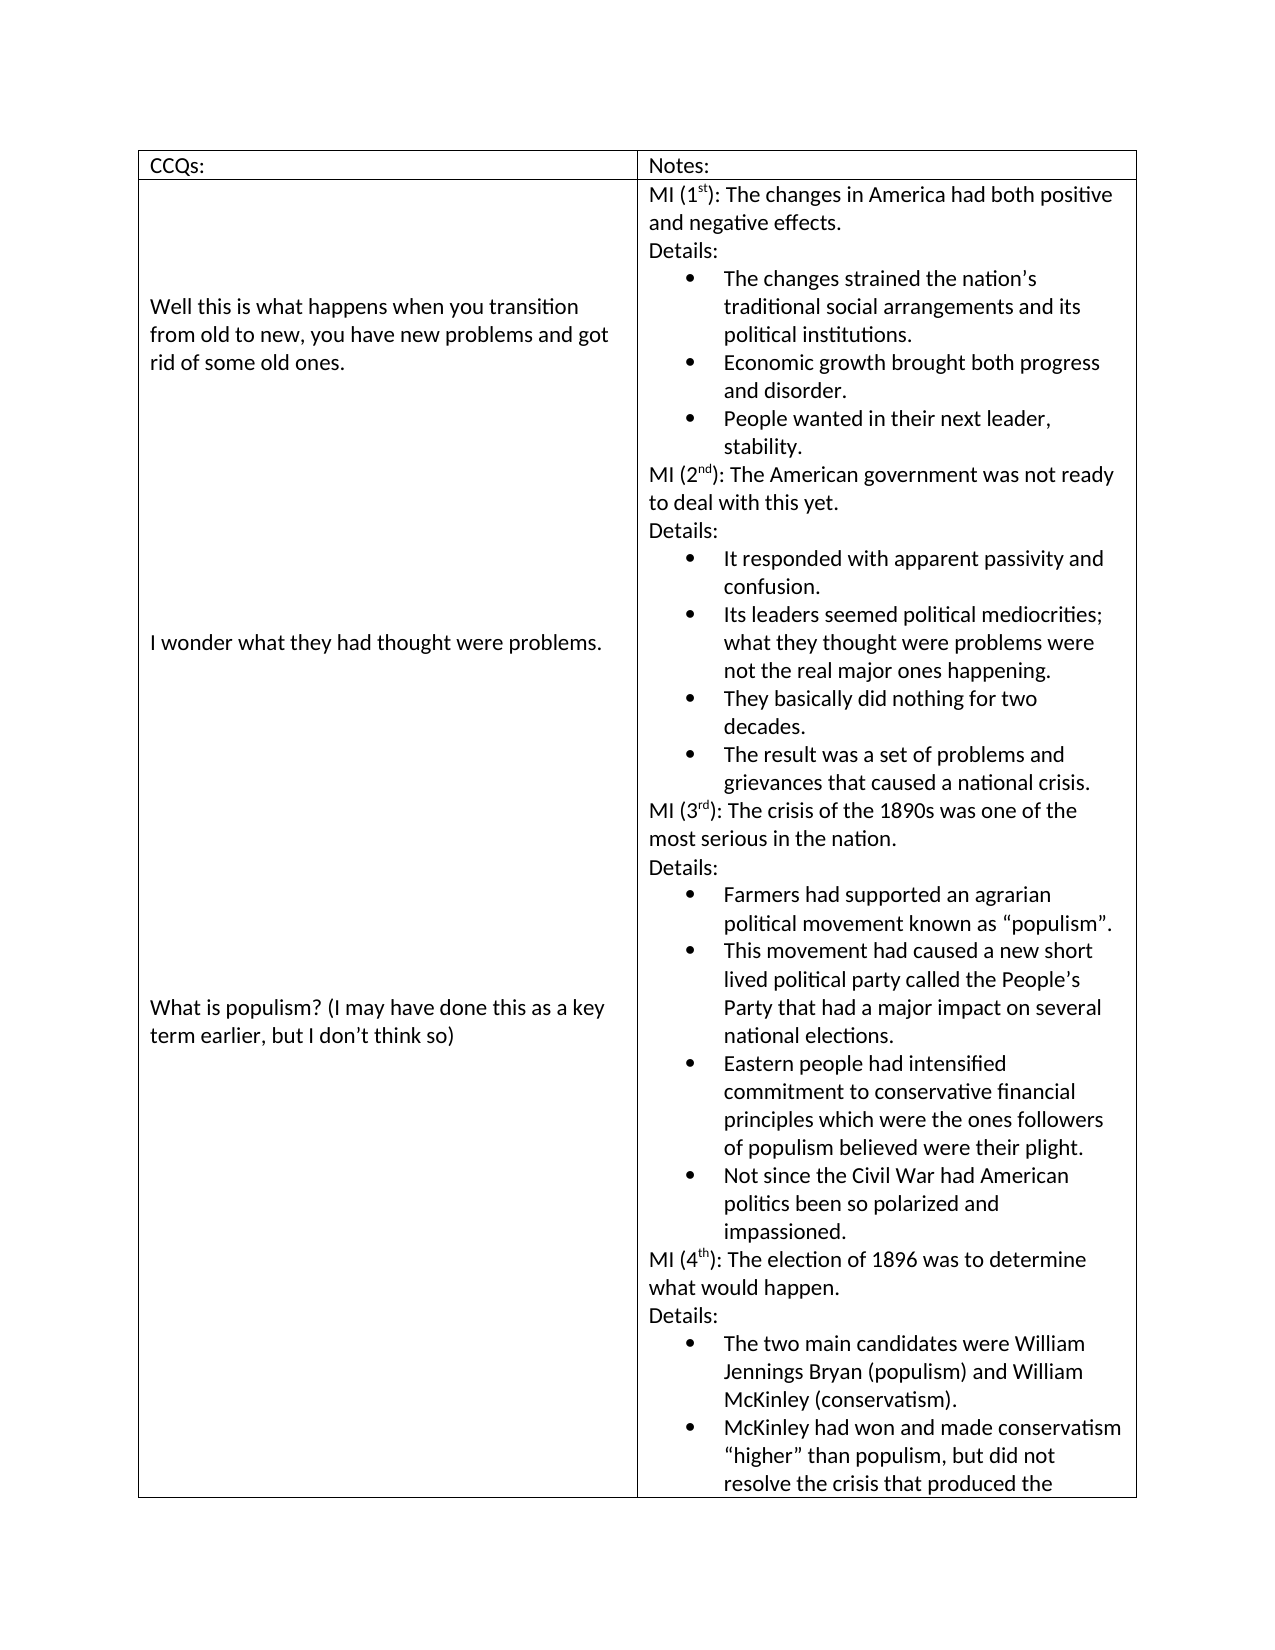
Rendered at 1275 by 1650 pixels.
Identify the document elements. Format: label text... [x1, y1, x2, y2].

table_header CCQs: [139, 151, 637, 179]
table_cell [139, 180, 637, 1497]
table_header Notes: [638, 151, 1136, 179]
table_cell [638, 180, 1136, 1497]
